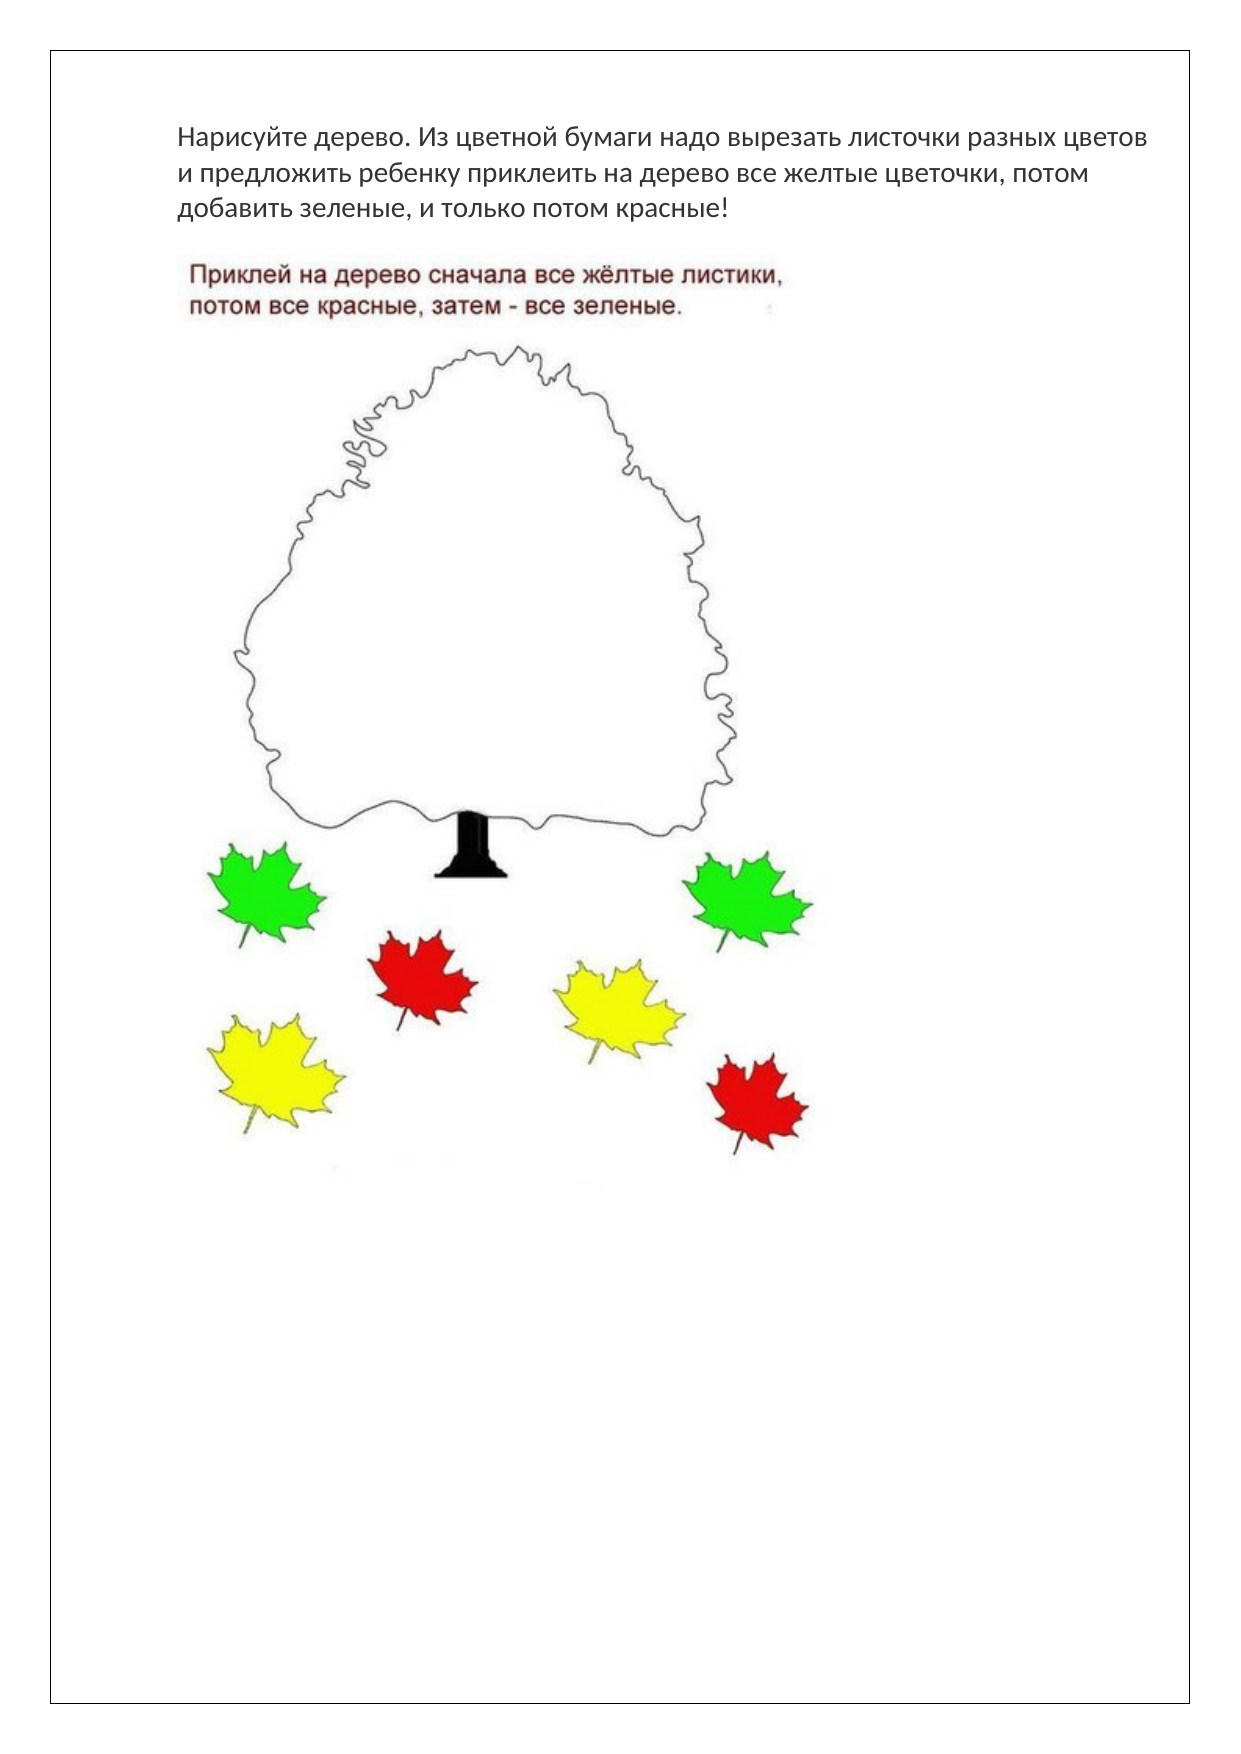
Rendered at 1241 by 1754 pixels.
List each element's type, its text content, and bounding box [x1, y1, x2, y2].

text Нарисуйте дерево. Из цветной бумаги надо вырезать листочки разных цветов и предложить ребенку приклеить на дерево все желтые цветочки, потом добавить зеленые, и только потом красные! [177, 118, 1152, 225]
picture [177, 254, 845, 1198]
